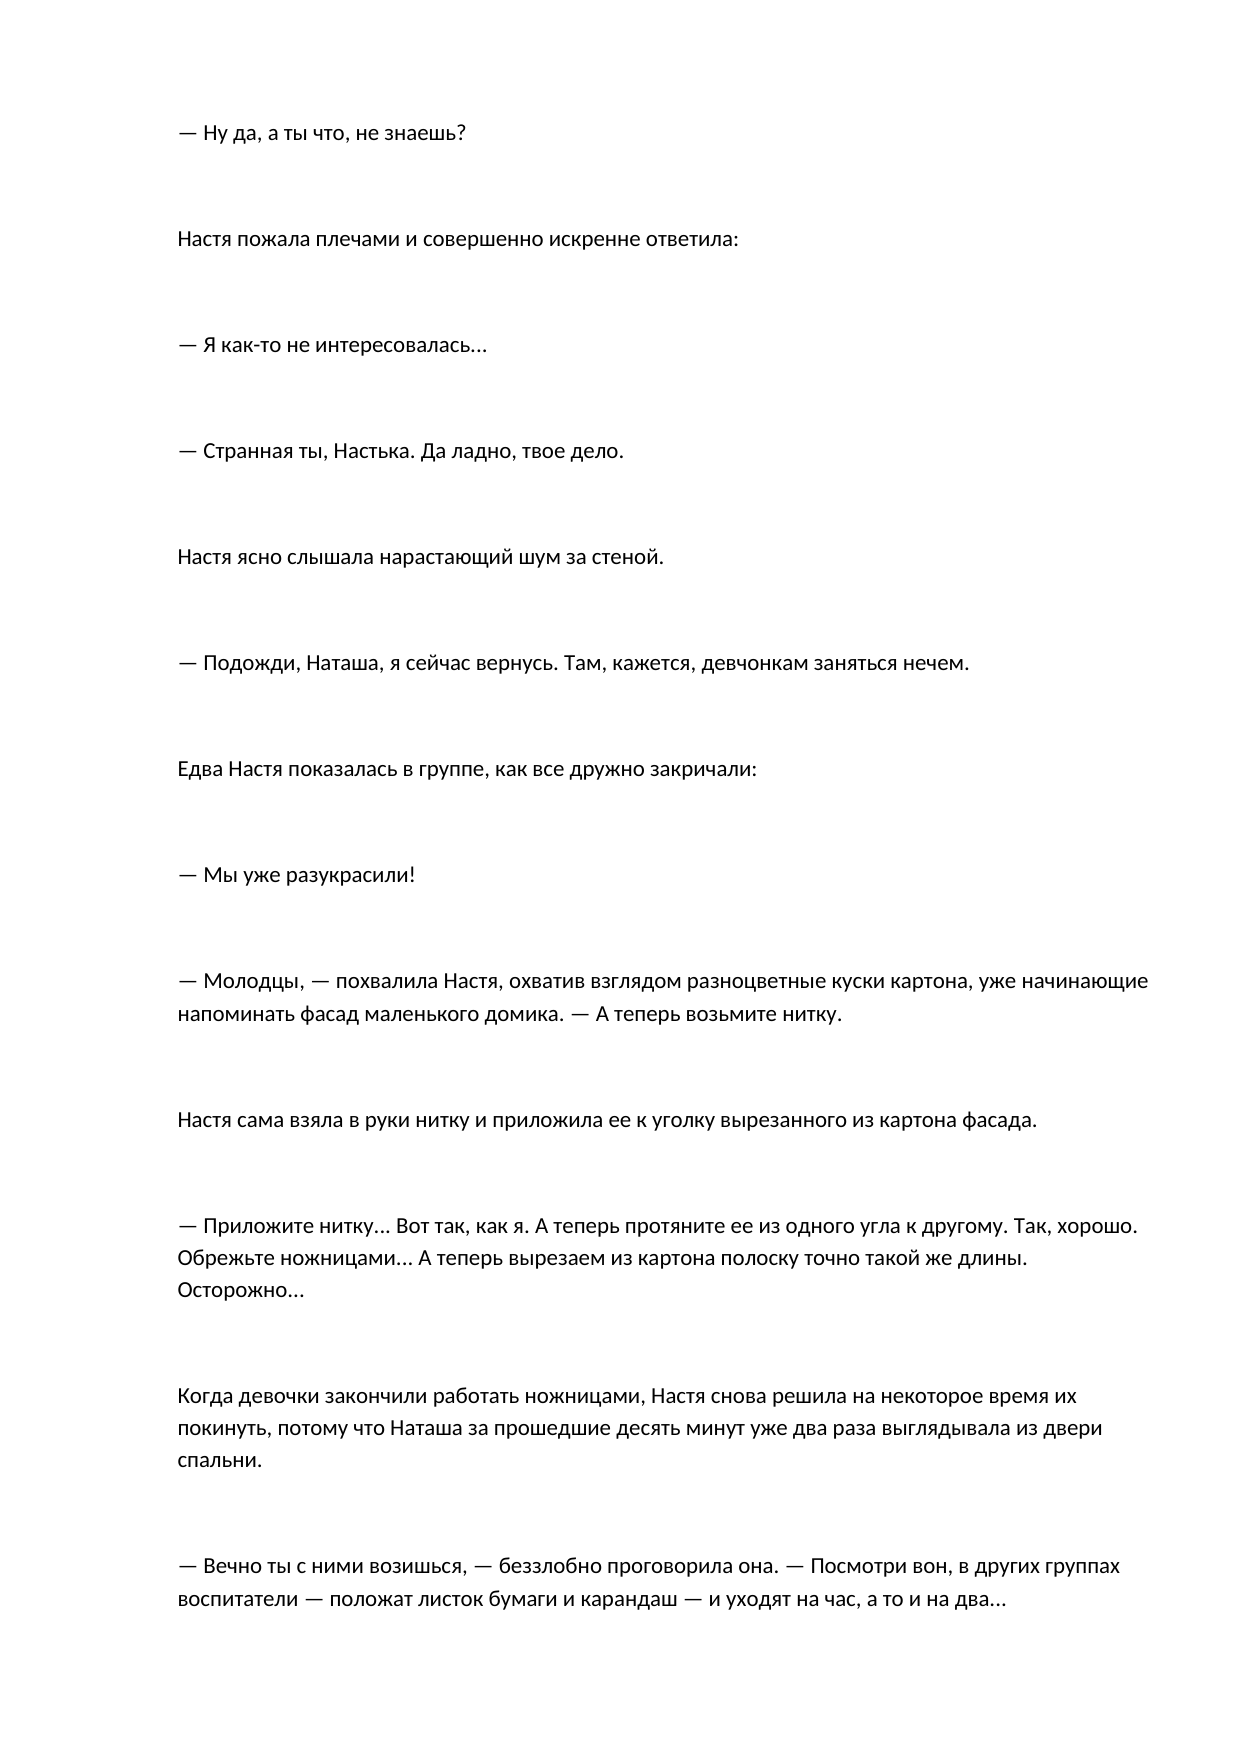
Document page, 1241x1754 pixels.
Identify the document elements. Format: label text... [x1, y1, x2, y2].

text Настя пожала плечами и совершенно искренне ответила: [177, 224, 1152, 252]
text — Мы уже разукрасили! [177, 860, 1152, 888]
text Едва Настя показалась в группе, как все дружно закричали: [177, 754, 1152, 782]
text — Подожди, Наташа, я сейчас вернусь. Там, кажется, девчонкам заняться нечем. [177, 648, 1152, 676]
text Когда девочки закончили работать ножницами, Настя снова решила на некоторое время их покинуть, потому что Наташа за прошедшие десять минут уже два раза выглядывала из двери спальни. [177, 1381, 1152, 1473]
text — Странная ты, Настька. Да ладно, твое дело. [177, 436, 1152, 464]
text Настя ясно слышала нарастающий шум за стеной. [177, 542, 1152, 570]
text — Молодцы, — похвалила Настя, охватив взглядом разноцветные куски картона, уже начинающие напоминать фасад маленького домика. — А теперь возьмите нитку. [177, 966, 1152, 1027]
text — Я как-то не интересовалась... [177, 330, 1152, 358]
text — Вечно ты с ними возишься, — беззлобно проговорила она. — Посмотри вон, в других группах воспитатели — положат листок бумаги и карандаш — и уходят на час, а то и на два... [177, 1552, 1152, 1612]
text — Ну да, а ты что, не знаешь? [177, 118, 1152, 146]
text Настя сама взяла в руки нитку и приложила ее к уголку вырезанного из картона фасада. [177, 1105, 1152, 1133]
text — Приложите нитку... Вот так, как я. А теперь протяните ее из одного угла к другому. Так, хорошо. Обрежьте ножницами... А теперь вырезаем из картона полоску точно такой же длины. Осторожно... [177, 1211, 1152, 1303]
